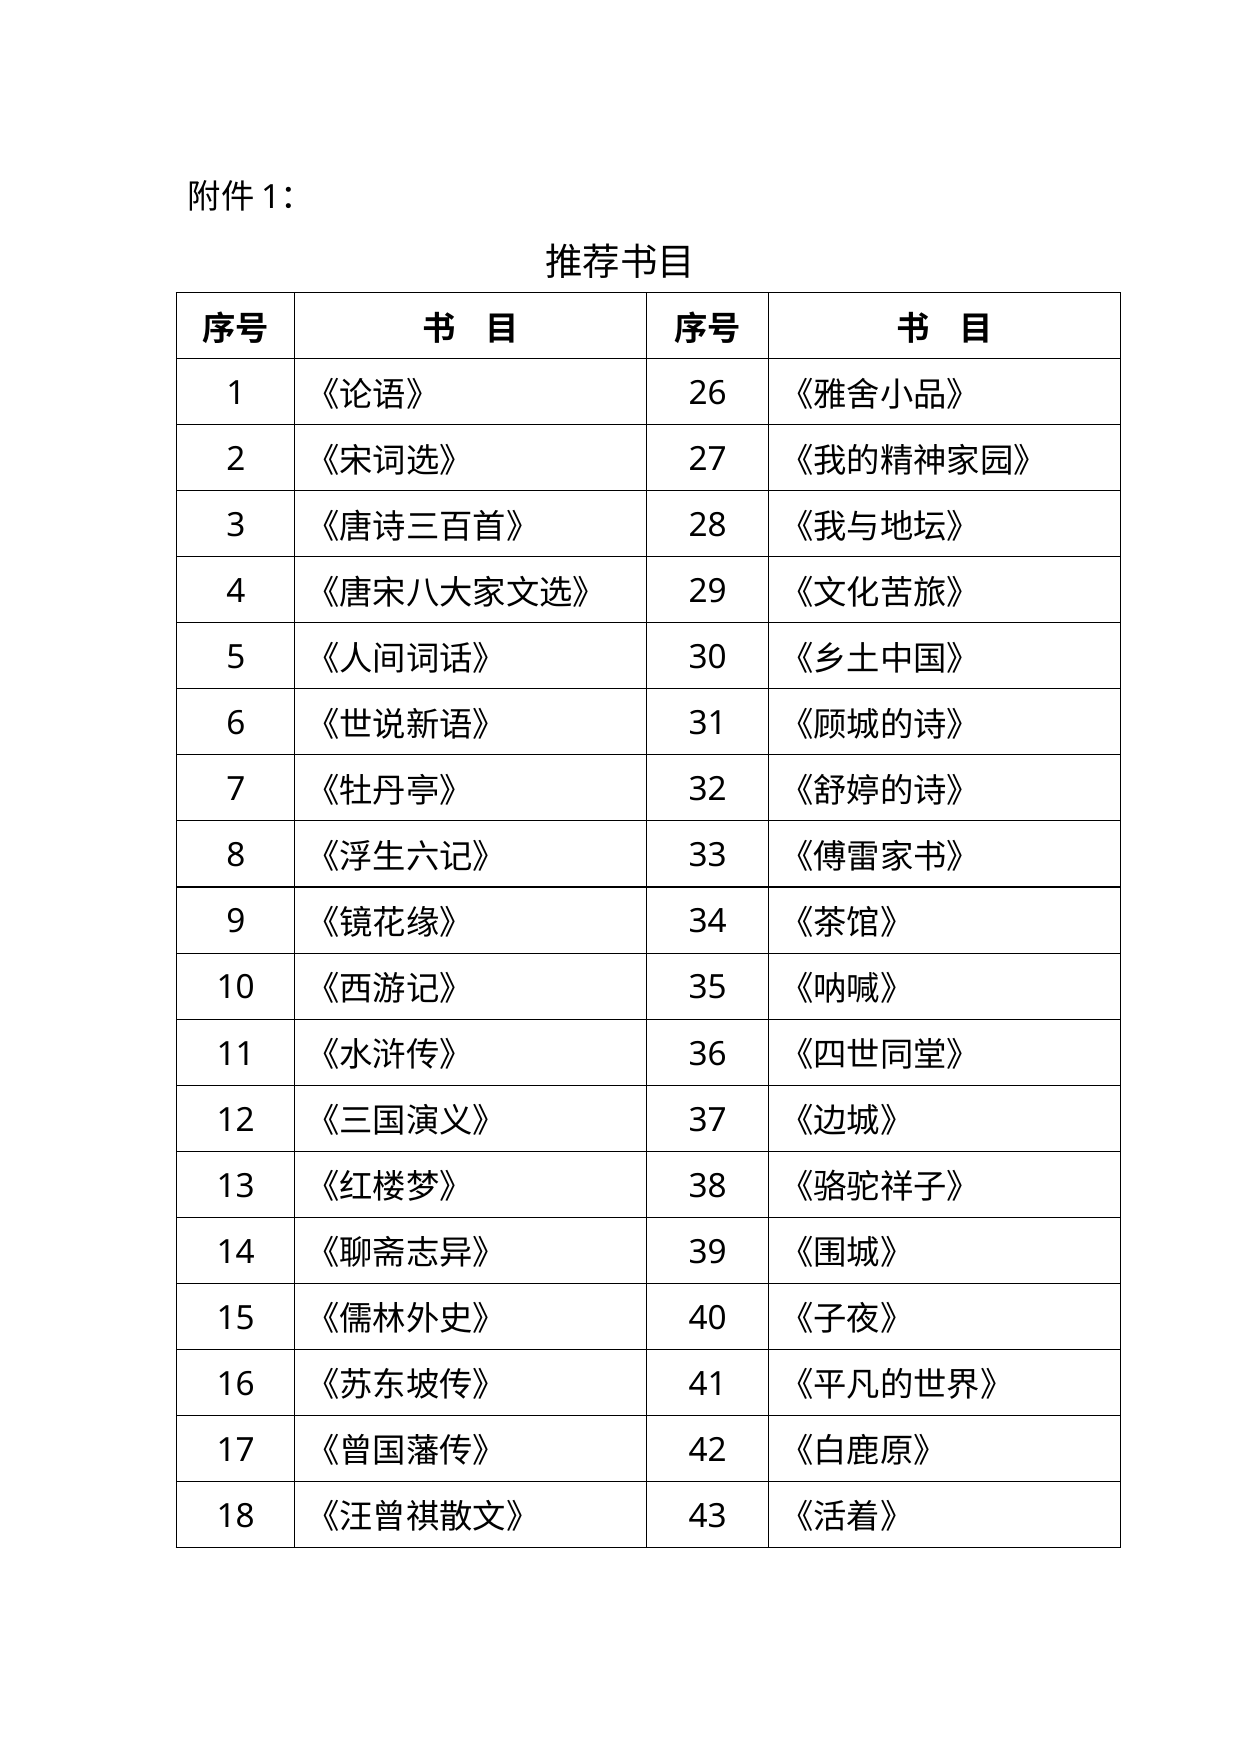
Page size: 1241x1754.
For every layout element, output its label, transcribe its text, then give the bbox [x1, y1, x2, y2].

table_cell 《三国演义》 [295, 1086, 646, 1151]
table_cell 《活着》 [769, 1482, 1120, 1547]
table_cell 《舒婷的诗》 [769, 755, 1120, 820]
table_cell 《傅雷家书》 [769, 821, 1120, 886]
table_cell 《世说新语》 [295, 689, 646, 754]
table_cell 《我与地坛》 [769, 491, 1120, 556]
table_cell 33 [647, 821, 768, 886]
table_cell 28 [647, 491, 768, 556]
table_cell 40 [647, 1284, 768, 1349]
table_cell 《边城》 [769, 1086, 1120, 1151]
table_cell 37 [647, 1086, 768, 1151]
table_cell 《唐宋八大家文选》 [295, 557, 646, 622]
table_cell 43 [647, 1482, 768, 1547]
table_cell 5 [177, 623, 294, 688]
table_cell 《人间词话》 [295, 623, 646, 688]
table_cell 41 [647, 1350, 768, 1415]
table_cell 18 [177, 1482, 294, 1547]
table_cell 13 [177, 1152, 294, 1217]
table_cell 3 [177, 491, 294, 556]
table_cell 27 [647, 425, 768, 490]
table_cell 11 [177, 1020, 294, 1084]
table_cell 《汪曾祺散文》 [295, 1482, 646, 1547]
table_cell 《四世同堂》 [769, 1020, 1120, 1084]
table_cell 16 [177, 1350, 294, 1415]
table_cell 《白鹿原》 [769, 1416, 1120, 1481]
table_cell 29 [647, 557, 768, 622]
text 附件1： [187, 162, 1053, 227]
table_cell 《宋词选》 [295, 425, 646, 490]
table_header 书 目 [295, 293, 646, 358]
table_cell 《唐诗三百首》 [295, 491, 646, 556]
table_cell 《儒林外史》 [295, 1284, 646, 1349]
table_cell 2 [177, 425, 294, 490]
table_cell 《茶馆》 [769, 888, 1120, 952]
table_cell 《水浒传》 [295, 1020, 646, 1084]
table_cell 《浮生六记》 [295, 821, 646, 886]
table_header 序号 [177, 293, 294, 358]
table_cell 《围城》 [769, 1218, 1120, 1283]
table_cell 32 [647, 755, 768, 820]
table_cell 《牡丹亭》 [295, 755, 646, 820]
table_cell 《红楼梦》 [295, 1152, 646, 1217]
table_cell 《文化苦旅》 [769, 557, 1120, 622]
table_cell 10 [177, 954, 294, 1018]
table_cell 7 [177, 755, 294, 820]
table_cell 《镜花缘》 [295, 888, 646, 952]
table_header 序号 [647, 293, 768, 358]
table_cell 17 [177, 1416, 294, 1481]
table_cell 42 [647, 1416, 768, 1481]
table_cell 《平凡的世界》 [769, 1350, 1120, 1415]
table_cell 《西游记》 [295, 954, 646, 1018]
table_cell 36 [647, 1020, 768, 1084]
table_cell 《顾城的诗》 [769, 689, 1120, 754]
table_cell 《乡土中国》 [769, 623, 1120, 688]
table_cell 《曾国藩传》 [295, 1416, 646, 1481]
table_cell 26 [647, 359, 768, 424]
table_header 书 目 [769, 293, 1120, 358]
table_cell 4 [177, 557, 294, 622]
table_cell 9 [177, 888, 294, 952]
table_cell 《我的精神家园》 [769, 425, 1120, 490]
text 推荐书目 [187, 227, 1053, 292]
table_cell 《论语》 [295, 359, 646, 424]
table_cell 8 [177, 821, 294, 886]
table_cell 《呐喊》 [769, 954, 1120, 1018]
table_cell 30 [647, 623, 768, 688]
table_cell 38 [647, 1152, 768, 1217]
table_cell 《子夜》 [769, 1284, 1120, 1349]
table_cell 6 [177, 689, 294, 754]
table_cell 12 [177, 1086, 294, 1151]
table_cell 《骆驼祥子》 [769, 1152, 1120, 1217]
table_cell 1 [177, 359, 294, 424]
table_cell 34 [647, 888, 768, 952]
table_cell 《聊斋志异》 [295, 1218, 646, 1283]
table_cell 15 [177, 1284, 294, 1349]
table_cell 39 [647, 1218, 768, 1283]
table_cell 14 [177, 1218, 294, 1283]
table_cell 35 [647, 954, 768, 1018]
table_cell 《苏东坡传》 [295, 1350, 646, 1415]
table_cell 《雅舍小品》 [769, 359, 1120, 424]
table_cell 31 [647, 689, 768, 754]
